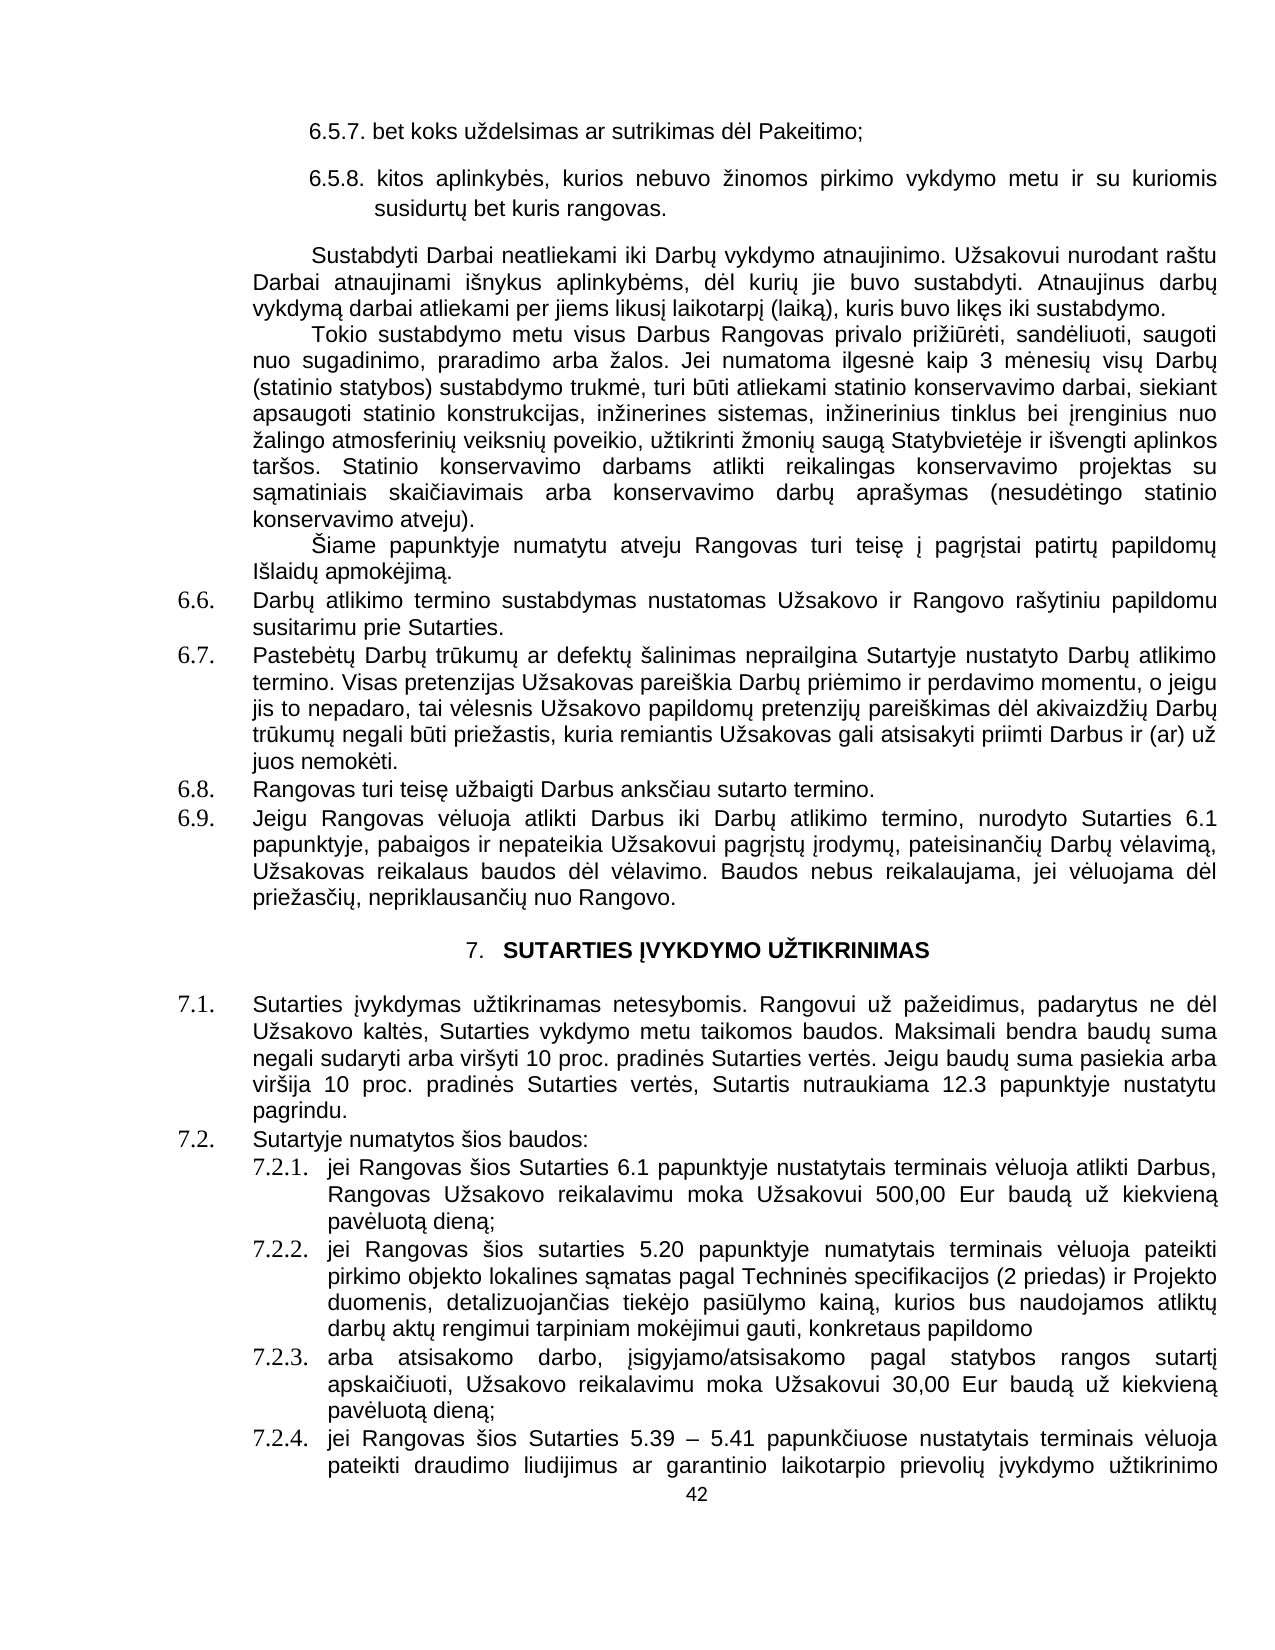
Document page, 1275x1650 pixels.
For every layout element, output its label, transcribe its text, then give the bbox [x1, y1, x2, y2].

list Sutartyje numatytos šios baudos: [177, 1124, 1218, 1152]
list jei Rangovas šios sutarties 5.20 papunktyje numatytais terminais vėluoja pateikti pirkimo objekto lokalines sąmatas pagal Techninės specifikacijos (2 priedas) ir Projekto duomenis, detalizuojančias tiekėjo pasiūlymo kainą, kurios bus naudojamos atliktų darbų aktų rengimui tarpiniam mokėjimui gauti, konkretaus papildomo [252, 1234, 1218, 1342]
list Jeigu Rangovas vėluoja atlikti Darbus iki Darbų atlikimo termino, nurodyto Sutarties 6.1 papunktyje, pabaigos ir nepateikia Užsakovui pagrįstų įrodymų, pateisinančių Darbų vėlavimą, Užsakovas reikalaus baudos dėl vėlavimo. Baudos nebus reikalaujama, jei vėluojama dėl priežasčių, nepriklausančių nuo Rangovo. [177, 803, 1218, 911]
text 6.5.7. bet koks uždelsimas ar sutrikimas dėl Pakeitimo; [308, 118, 1218, 144]
list jei Rangovas šios Sutarties 6.1 papunktyje nustatytais terminais vėluoja atlikti Darbus, Rangovas Užsakovo reikalavimu moka Užsakovui 500,00 Eur baudą už kiekvieną pavėluotą dieną; [252, 1152, 1218, 1234]
text Sustabdyti Darbai neatliekami iki Darbų vykdymo atnaujinimo. Užsakovui nurodant raštu Darbai atnaujinami išnykus aplinkybėms, dėl kurių jie buvo sustabdyti. Atnaujinus darbų vykdymą darbai atliekami per jiems likusį laikotarpį (laiką), kuris buvo likęs iki sustabdymo. [252, 242, 1218, 321]
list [252, 1423, 1218, 1478]
list Darbų atlikimo termino sustabdymas nustatomas Užsakovo ir Rangovo rašytiniu papildomu susitarimu prie Sutarties. [177, 585, 1218, 640]
text Šiame papunktyje numatytu atveju Rangovas turi teisę į pagrįstai patirtų papildomų Išlaidų apmokėjimą. [252, 532, 1218, 585]
list arba atsisakomo darbo, įsigyjamo/atsisakomo pagal statybos rangos sutartį apskaičiuoti, Užsakovo reikalavimu moka Užsakovui 30,00 Eur baudą už kiekvieną pavėluotą dieną; [252, 1342, 1218, 1423]
list Pastebėtų Darbų trūkumų ar defektų šalinimas neprailgina Sutartyje nustatyto Darbų atlikimo termino. Visas pretenzijas Užsakovas pareiškia Darbų priėmimo ir perdavimo momentu, o jeigu jis to nepadaro, tai vėlesnis Užsakovo papildomų pretenzijų pareiškimas dėl akivaizdžių Darbų trūkumų negali būti priežastis, kuria remiantis Užsakovas gali atsisakyti priimti Darbus ir (ar) už juos nemokėti. [177, 640, 1218, 774]
text Tokio sustabdymo metu visus Darbus Rangovas privalo prižiūrėti, sandėliuoti, saugoti nuo sugadinimo, praradimo arba žalos. Jei numatoma ilgesnė kaip 3 mėnesių visų Darbų (statinio statybos) sustabdymo trukmė, turi būti atliekami statinio konservavimo darbai, siekiant apsaugoti statinio konstrukcijas, inžinerines sistemas, inžinerinius tinklus bei įrenginius nuo žalingo atmosferinių veiksnių poveikio, užtikrinti žmonių saugą Statybvietėje ir išvengti aplinkos taršos. Statinio konservavimo darbams atlikti reikalingas konservavimo projektas su sąmatiniais skaičiavimais arba konservavimo darbų aprašymas (nesudėtingo statinio konservavimo atveju). [252, 321, 1218, 532]
list SUTARTIES ĮVYKDYMO UŽTIKRINIMAS [177, 937, 1218, 963]
list Sutarties įvykdymas užtikrinamas netesybomis. Rangovui už pažeidimus, padarytus ne dėl Užsakovo kaltės, Sutarties vykdymo metu taikomos baudos. Maksimali bendra baudų suma negali sudaryti arba viršyti 10 proc. pradinės Sutarties vertės. Jeigu baudų suma pasiekia arba viršija 10 proc. pradinės Sutarties vertės, Sutartis nutraukiama 12.3 papunktyje nustatytu pagrindu. [177, 989, 1218, 1124]
list Rangovas turi teisę užbaigti Darbus anksčiau sutarto termino. [177, 774, 1218, 803]
text 6.5.8. kitos aplinkybės, kurios nebuvo žinomos pirkimo vykdymo metu ir su kuriomis susidurtų bet kuris rangovas. [308, 165, 1218, 222]
